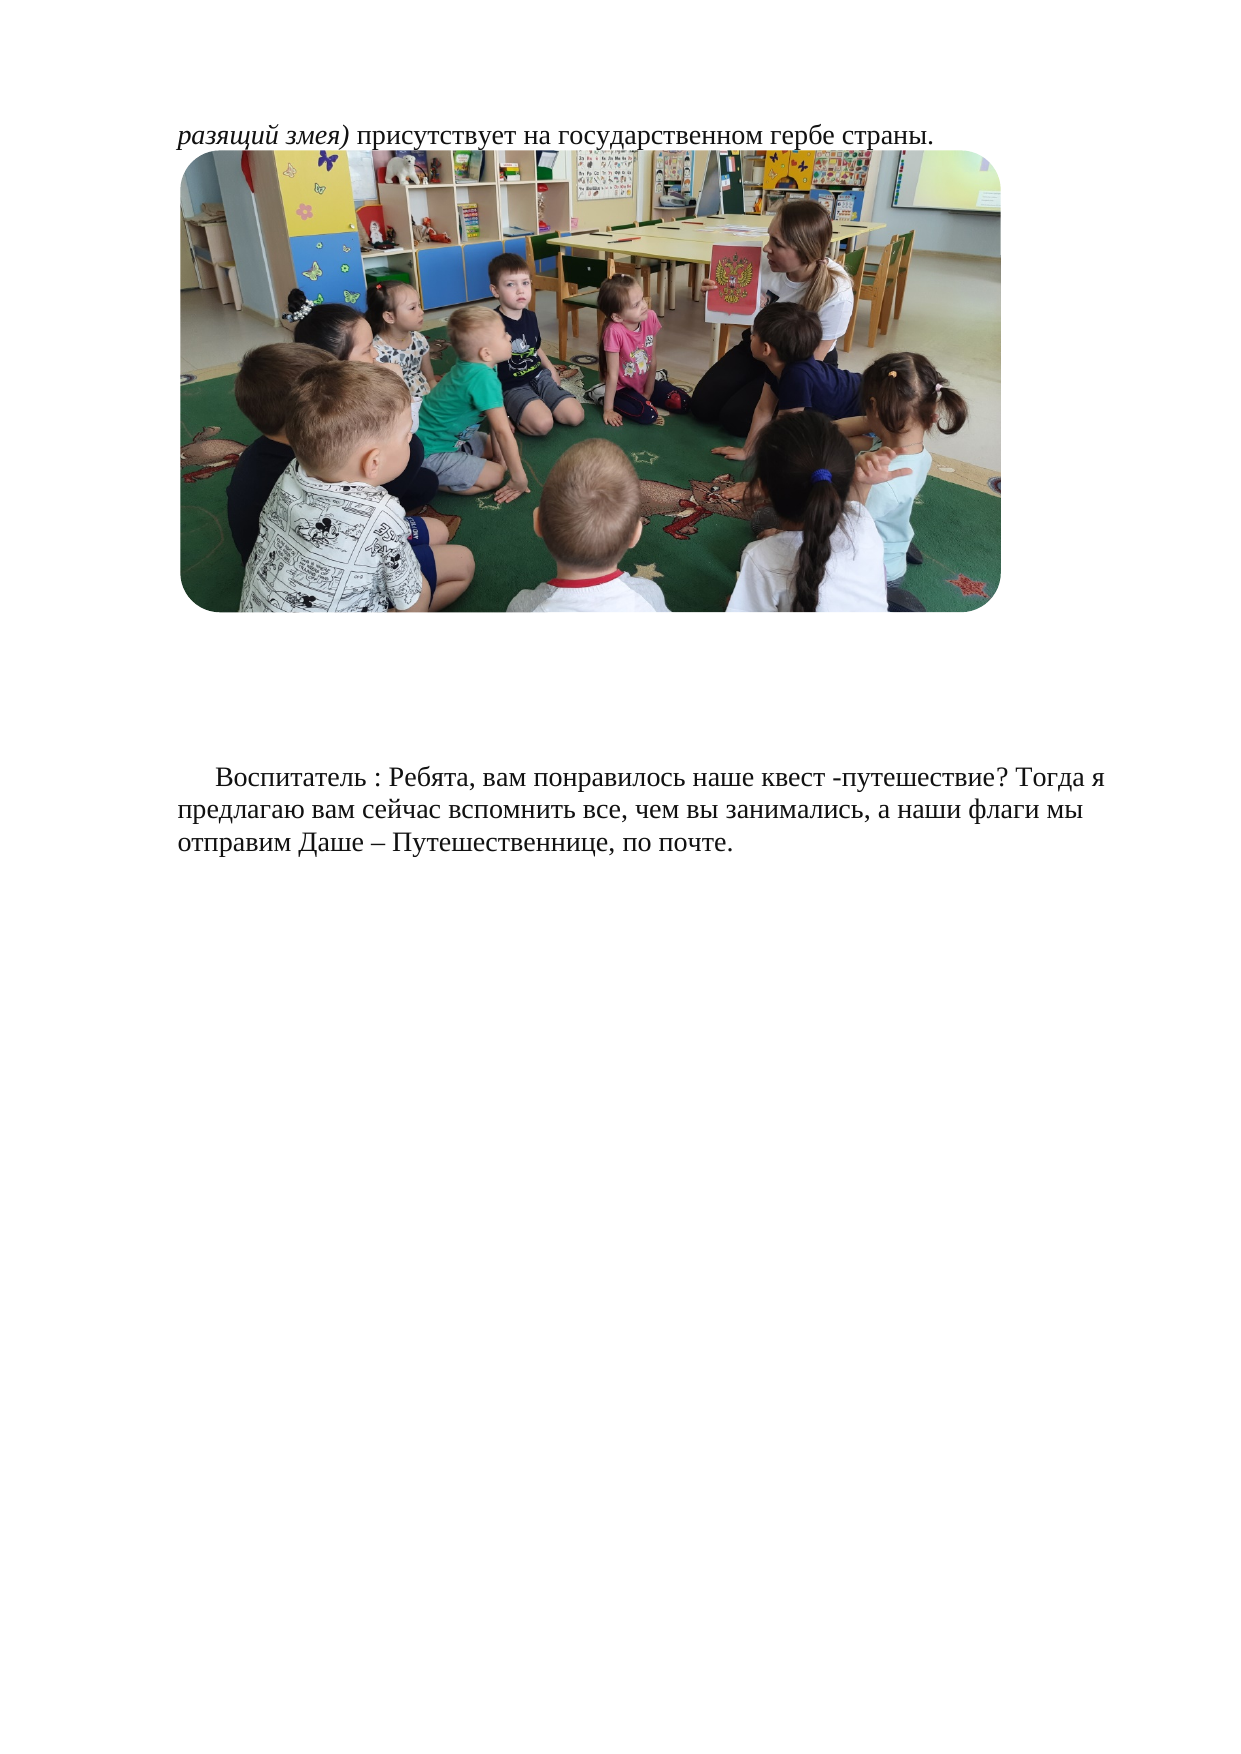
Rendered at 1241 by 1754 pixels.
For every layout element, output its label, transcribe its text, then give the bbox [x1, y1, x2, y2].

text Воспитатель : Ребята, вам понравилось наше квест -путешествие? Тогда я предлагаю вам сейчас вспомнить все, чем вы занимались, а наши флаги мы отправим Даше – Путешественнице, по почте. [177, 760, 1152, 857]
picture [180, 150, 1001, 613]
